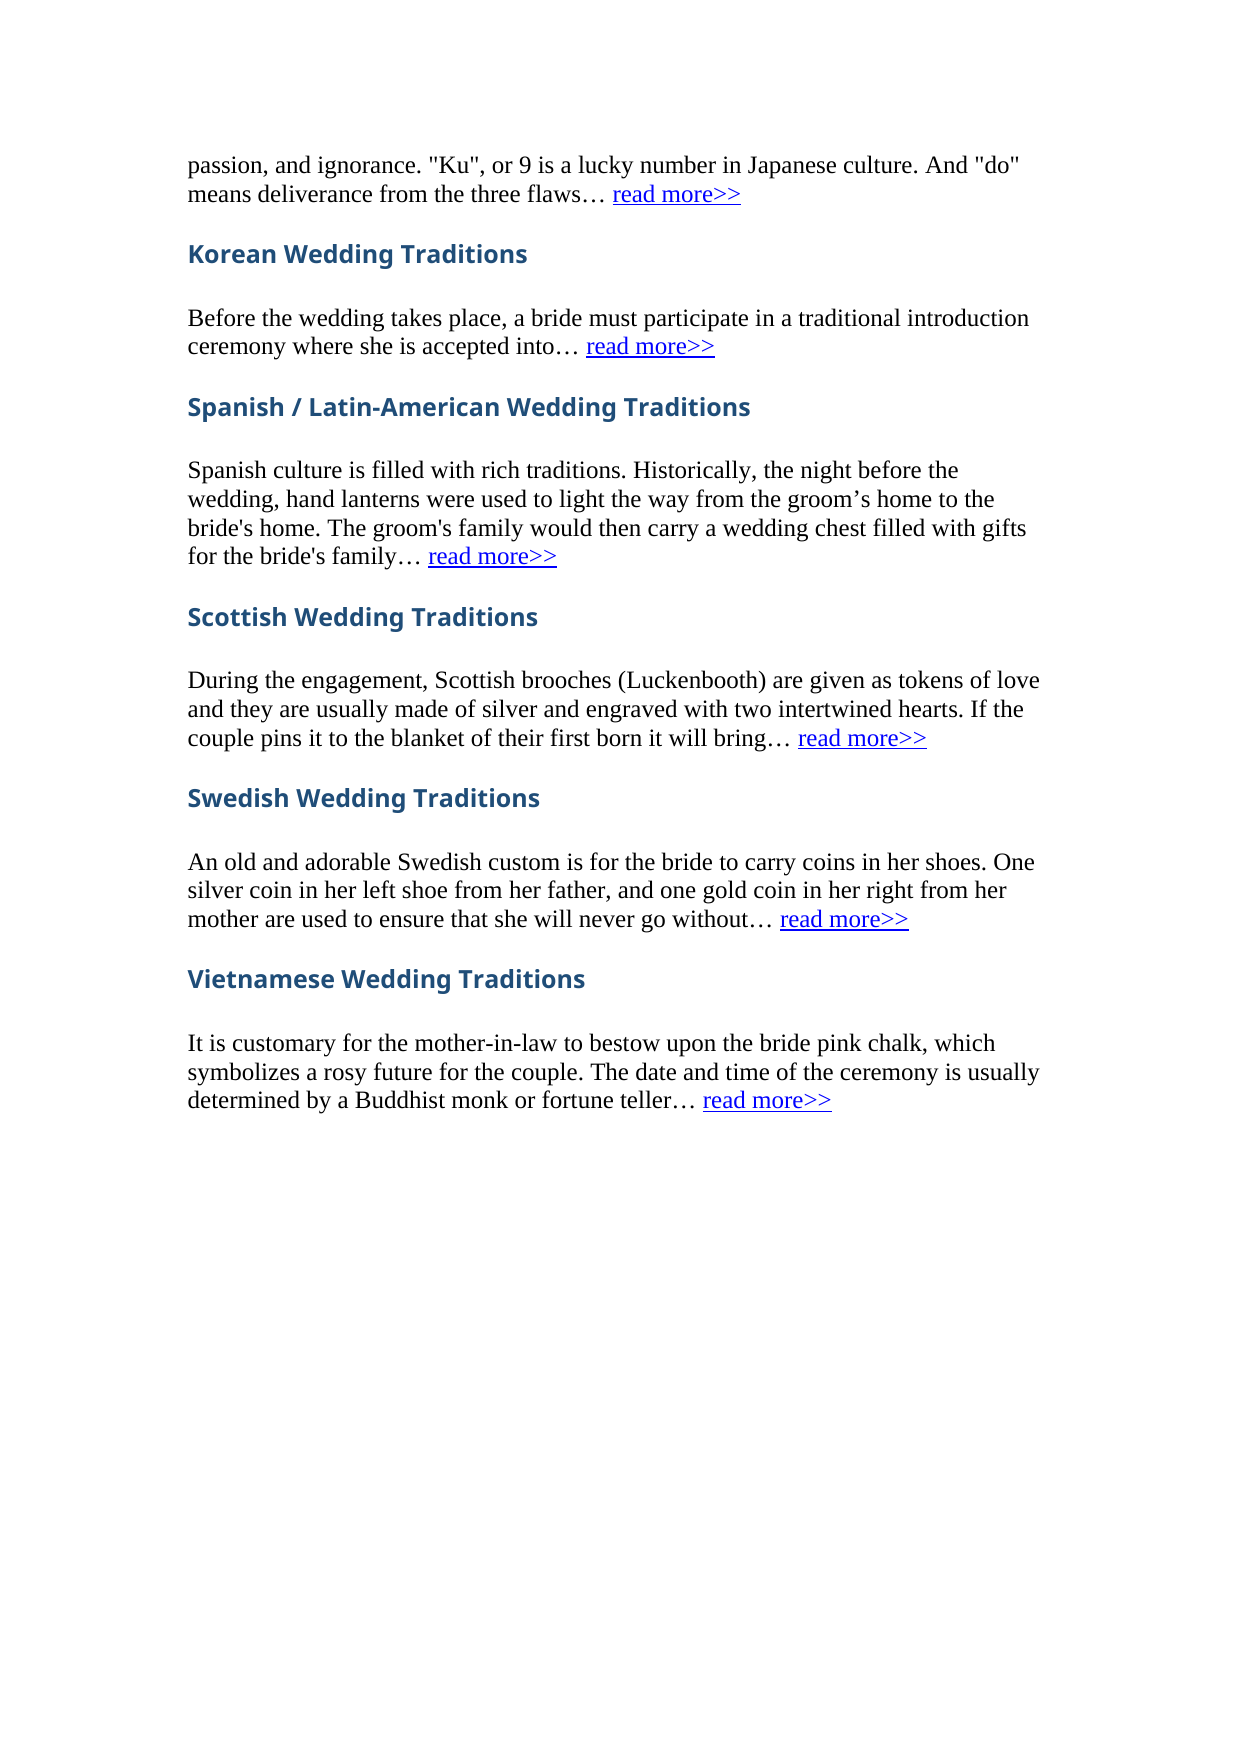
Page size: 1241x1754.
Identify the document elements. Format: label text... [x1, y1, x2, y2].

subtitle Spanish / Latin-American Wedding Traditions [187, 389, 1053, 423]
text It is customary for the mother-in-law to bestow upon the bride pink chalk, which symbolizes a rosy future for the couple. The date and time of the ceremony is usually determined by a Buddhist monk or fortune teller… read more>> [187, 1028, 1053, 1114]
subtitle Swedish Wedding Traditions [187, 781, 1053, 815]
subtitle Scottish Wedding Traditions [187, 599, 1053, 633]
subtitle Korean Wedding Traditions [187, 237, 1053, 271]
text Spanish culture is filled with rich traditions. Historically, the night before the wedding, hand lanterns were used to light the way from the groom’s home to the bride's home. The groom's family would then carry a wedding chest filled with gifts for the bride's family… read more>> [187, 455, 1053, 570]
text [187, 150, 1053, 207]
text During the engagement, Scottish brooches (Luckenbooth) are given as tokens of love and they are usually made of silver and engraved with two intertwined hearts. If the couple pins it to the blanket of their first born it will bring… read more>> [187, 665, 1053, 752]
subtitle Vietnamese Wedding Traditions [187, 962, 1053, 996]
text An old and adorable Swedish custom is for the bride to carry coins in her shoes. One silver coin in her left shoe from her father, and one gold coin in her right from her mother are used to ensure that she will never go without… read more>> [187, 847, 1053, 933]
text Before the wedding takes place, a bride must participate in a traditional introduction ceremony where she is accepted into… read more>> [187, 303, 1053, 360]
